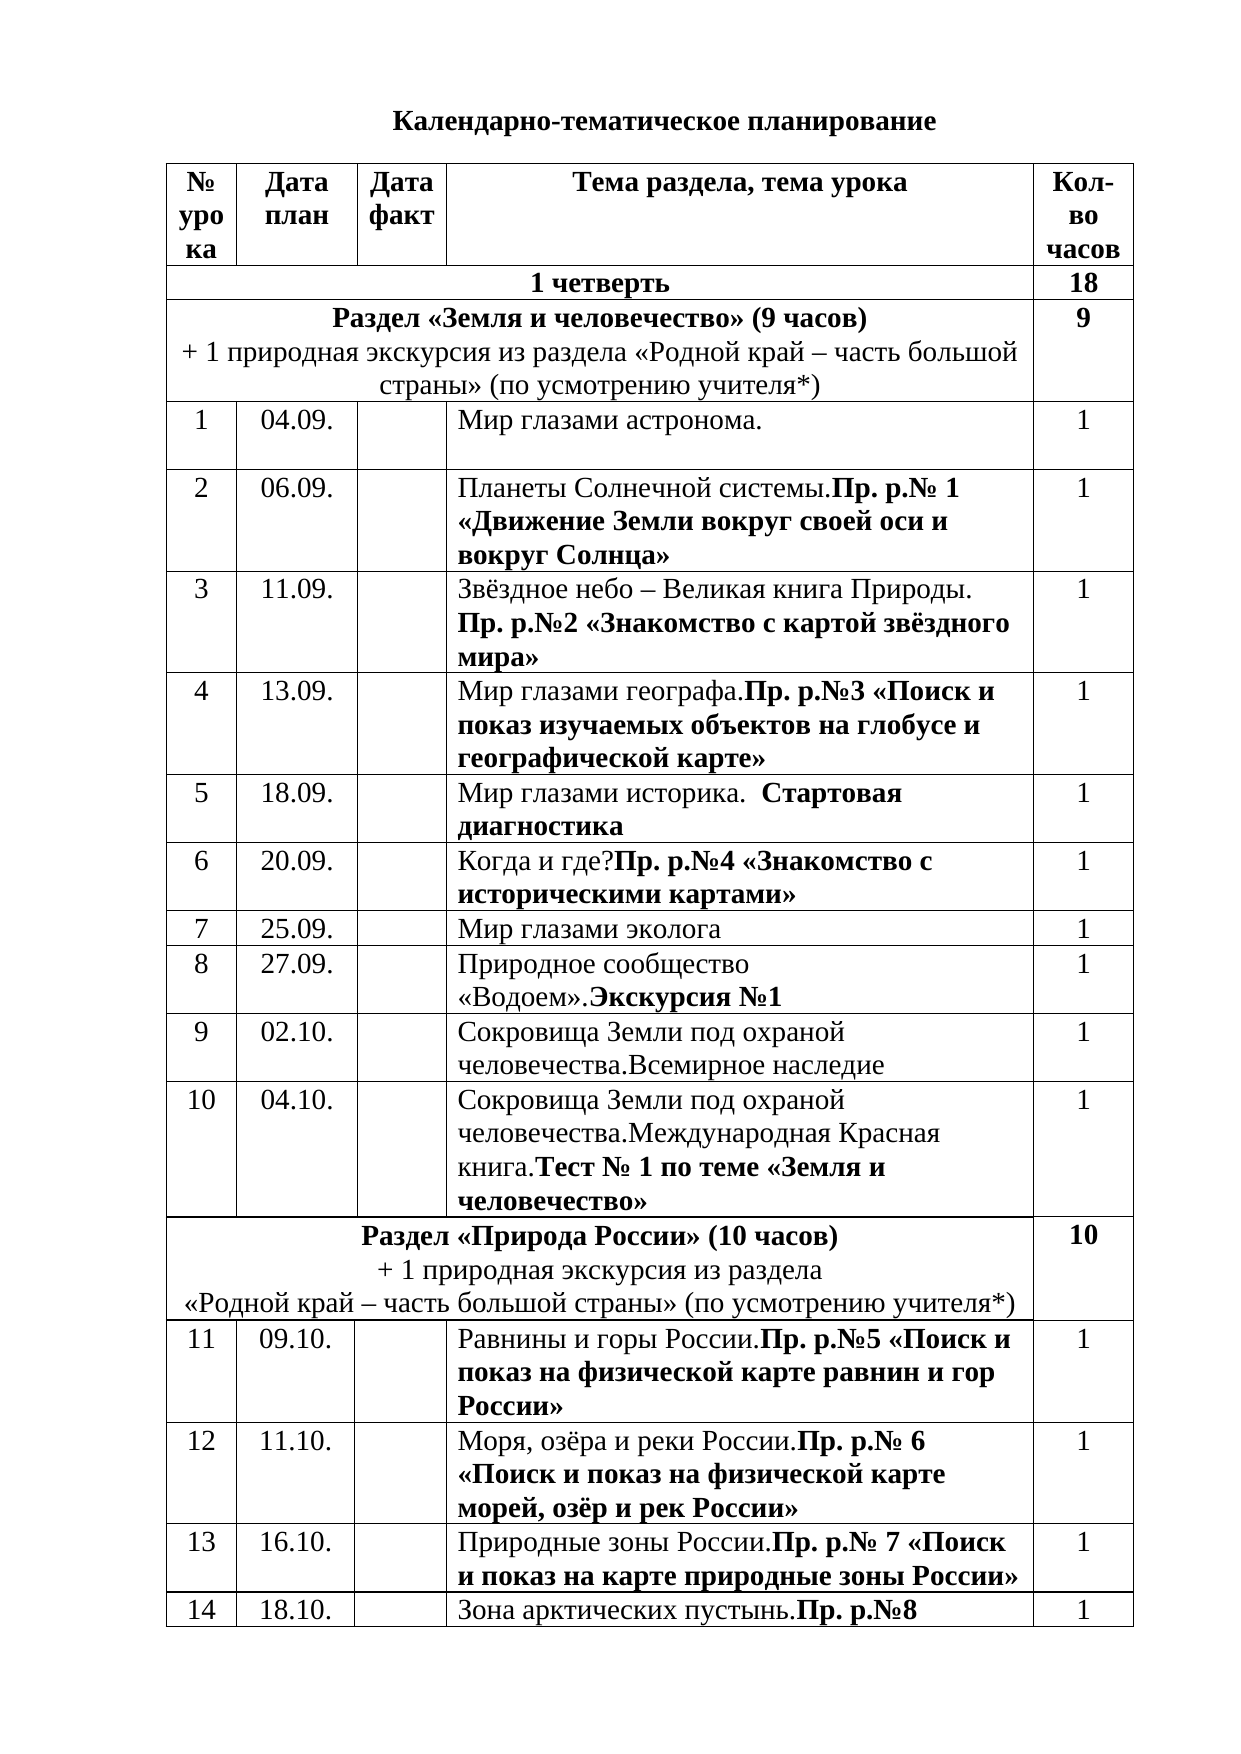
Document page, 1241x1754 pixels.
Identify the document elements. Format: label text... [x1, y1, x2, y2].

table_cell [358, 775, 446, 842]
table_cell 06.09. [237, 470, 357, 571]
table_cell 1 [1034, 673, 1133, 774]
table_cell 16.10. [237, 1524, 354, 1591]
table_cell 1 [167, 402, 236, 469]
table_cell 13 [167, 1524, 236, 1591]
table_cell 11.09. [237, 572, 357, 672]
table_cell Природные зоны России.Пр. р.№ 7 «Поиск и показ на карте природные зоны России» [447, 1524, 1033, 1591]
table_cell 25.09. [237, 911, 357, 945]
table_cell 20.09. [237, 843, 357, 910]
table_cell Равнины и горы России.Пр. р.№5 «Поиск и показ на физической карте равнин и гор России» [447, 1321, 1033, 1422]
table_cell 1 четверть [167, 266, 1033, 299]
table_cell 2 [167, 470, 236, 571]
table_cell 18.10. [237, 1593, 354, 1626]
table_cell 1 [1034, 1082, 1133, 1216]
table_cell [358, 946, 446, 1013]
table_cell 11 [167, 1321, 236, 1422]
table_cell 14 [167, 1593, 236, 1626]
table_cell [358, 572, 446, 672]
table_cell 04.10. [237, 1082, 357, 1216]
table_cell Природное сообщество «Водоем».Экскурсия №1 [447, 946, 1033, 1013]
table_cell 1 [1034, 572, 1133, 672]
table_cell 4 [167, 673, 236, 774]
table_cell [358, 470, 446, 571]
table_cell 9 [167, 1014, 236, 1081]
table_cell 5 [167, 775, 236, 842]
table_cell 1 [1034, 946, 1133, 1013]
table_cell Сокровища Земли под охраной человечества.Всемирное наследие [447, 1014, 1033, 1081]
table_cell 1 [1034, 775, 1133, 842]
table_cell Моря, озёра и реки России.Пр. р.№ 6 «Поиск и показ на физической карте морей, озёр и рек России» [447, 1423, 1033, 1523]
table_cell 1 [1034, 1524, 1133, 1591]
table_cell 7 [167, 911, 236, 945]
table_cell 6 [167, 843, 236, 910]
table_cell 02.10. [237, 1014, 357, 1081]
table_cell 18.09. [237, 775, 357, 842]
table_cell 11.10. [237, 1423, 354, 1523]
table_cell 27.09. [237, 946, 357, 1013]
table_cell 1 [1034, 470, 1133, 571]
table_cell Когда и где?Пр. р.№4 «Знакомство с историческими картами» [447, 843, 1033, 910]
table_cell 8 [167, 946, 236, 1013]
table_cell 1 [1034, 1014, 1133, 1081]
table_cell 04.09. [237, 402, 357, 469]
table_header Дата факт [358, 164, 446, 264]
table_cell [355, 1524, 446, 1591]
table_cell 9 [1034, 300, 1133, 401]
table_header Кол-во часов [1034, 164, 1133, 264]
table_cell 3 [167, 572, 236, 672]
table_header № урока [167, 164, 236, 264]
table_cell Мир глазами эколога [447, 911, 1033, 945]
table_cell 18 [1034, 266, 1133, 299]
text Календарно-тематическое планирование [177, 103, 1152, 137]
table_cell [358, 1082, 446, 1216]
table_cell 13.09. [237, 673, 357, 774]
table_cell 1 [1034, 1423, 1133, 1523]
table_cell [355, 1321, 446, 1422]
table_cell Мир глазами астронома. [447, 402, 1033, 469]
table_cell 1 [1034, 402, 1133, 469]
table_cell [355, 1423, 446, 1523]
table_cell [358, 843, 446, 910]
table_cell 09.10. [237, 1321, 354, 1422]
table_cell 1 [1034, 1321, 1133, 1422]
table_cell 1 [1034, 911, 1133, 945]
table_cell [167, 1218, 1033, 1319]
table_cell 1 [1034, 1593, 1133, 1626]
table_cell Раздел «Земля и человечество» (9 часов) + 1 природная экскурсия из раздела «Родной край – часть большой страны» (по усмотрению учителя*) [167, 300, 1033, 401]
table_cell Планеты Солнечной системы.Пр. р.№ 1 «Движение Земли вокруг своей оси и вокруг Солнца» [447, 470, 1033, 571]
table_cell Звёздное небо – Великая книга Природы. Пр. р.№2 «Знакомство с картой звёздного мира» [447, 572, 1033, 672]
table_cell [358, 911, 446, 945]
table_header Дата план [237, 164, 357, 264]
table_cell Мир глазами историка. Стартовая диагностика [447, 775, 1033, 842]
table_cell 10 [167, 1082, 236, 1216]
table_cell [358, 673, 446, 774]
table_cell [358, 402, 446, 469]
table_cell [358, 1014, 446, 1081]
table_cell [355, 1593, 446, 1626]
table_cell Сокровища Земли под охраной человечества.Международная Красная книга.Тест № 1 по теме «Земля и человечество» [447, 1082, 1033, 1216]
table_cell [447, 1593, 1033, 1626]
table_header Тема раздела, тема урока [447, 164, 1033, 264]
table_cell Мир глазами географа.Пр. р.№3 «Поиск и показ изучаемых объектов на глобусе и географической карте» [447, 673, 1033, 774]
table_cell 1 [1034, 843, 1133, 910]
table_cell 10 [1034, 1217, 1133, 1320]
table_cell 12 [167, 1423, 236, 1523]
